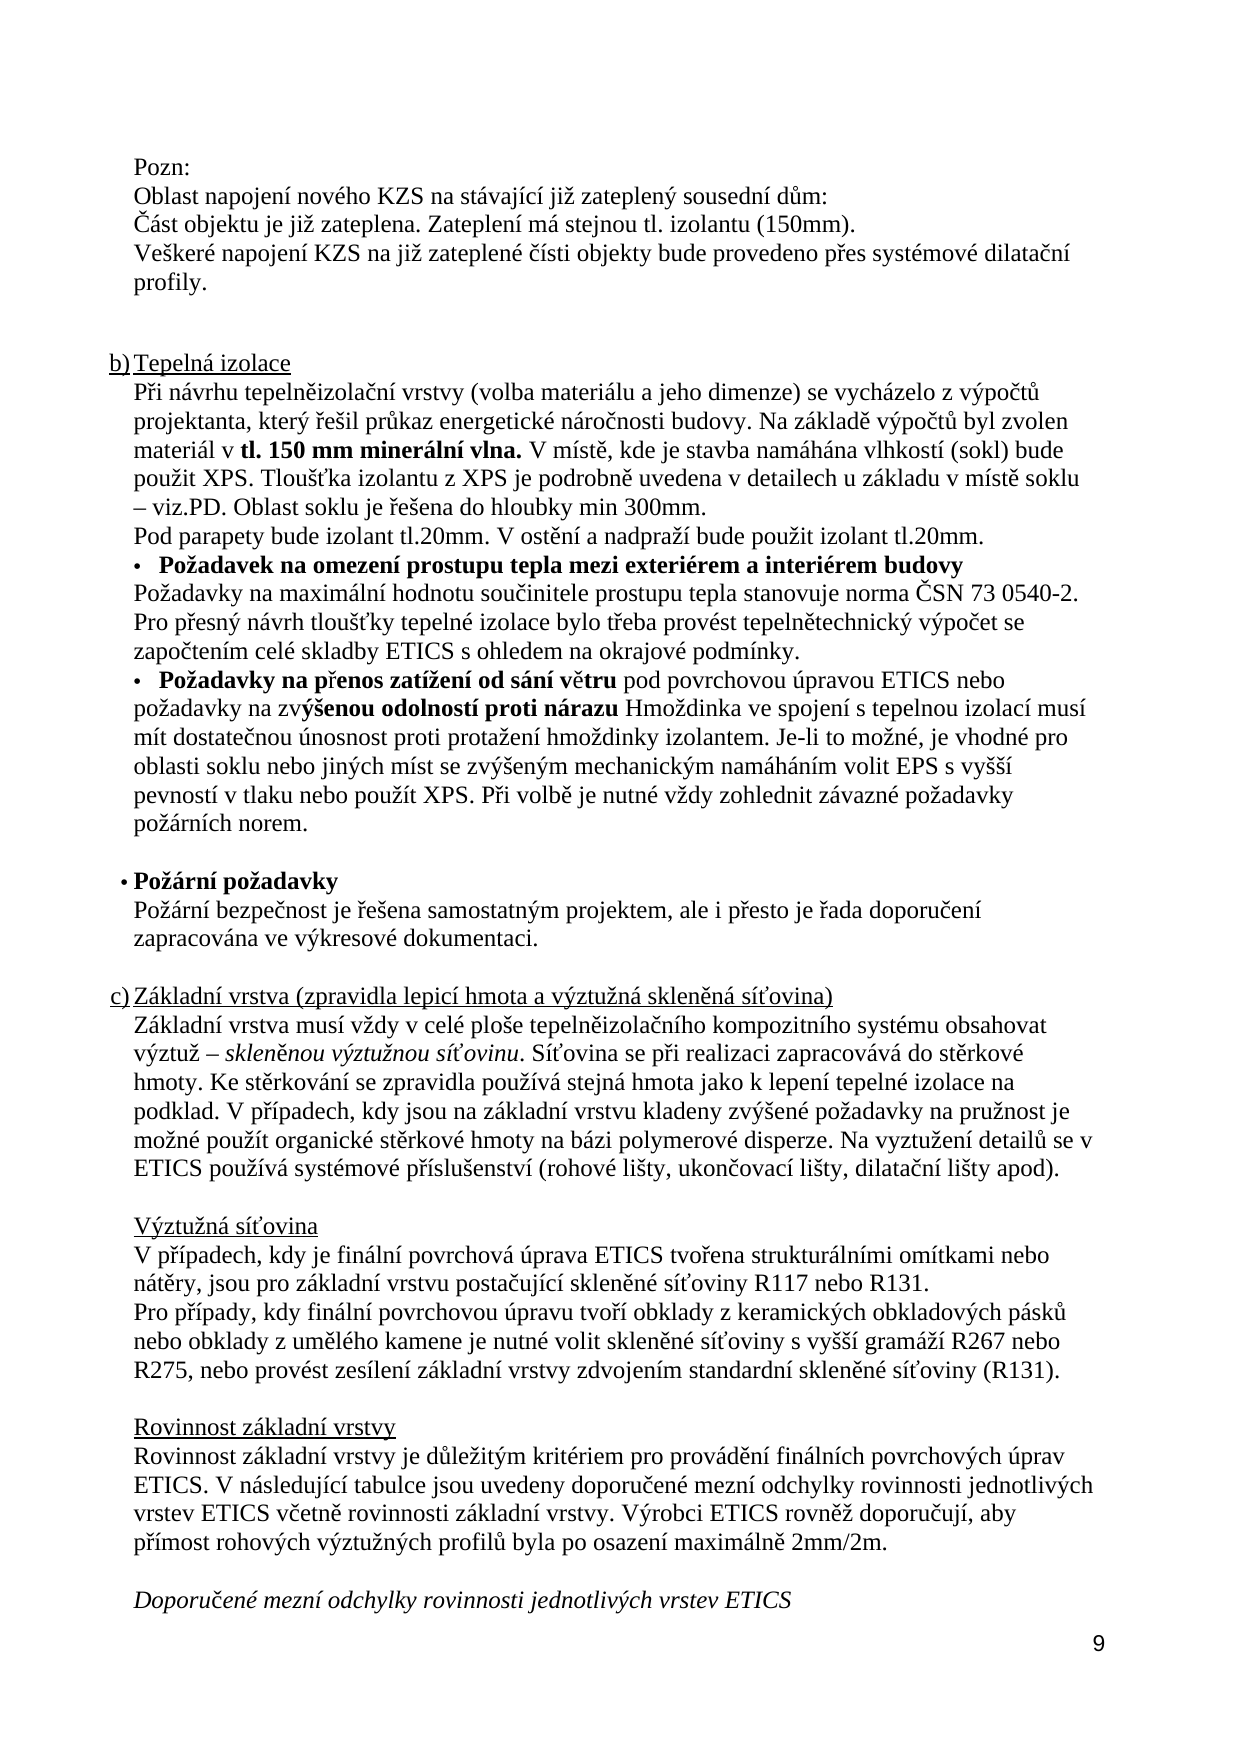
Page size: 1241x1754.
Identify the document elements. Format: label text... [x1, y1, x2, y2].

text Veškeré napojení KZS na již zateplené čísti objekty bude provedeno přes systémové dilatační profily. [133, 238, 1096, 296]
text Pro přesný návrh tloušťky tepelné izolace bylo třeba provést tepelnětechnický výpočet se započtením celé skladby ETICS s ohledem na okrajové podmínky. [133, 607, 1096, 665]
subtitle Požadavek na omezení prostupu tepla mezi exteriérem a interiérem budovy [133, 550, 1096, 578]
text Část objektu je již zateplena. Zateplení má stejnou tl. izolantu (150mm). [133, 209, 1096, 238]
subtitle Požární požadavky [120, 866, 1096, 895]
text Požární bezpečnost je řešena samostatným projektem, ale i přesto je řada doporučení zapracována ve výkresové dokumentaci. [133, 895, 1096, 952]
text Základní vrstva musí vždy v celé ploše tepelněizolačního kompozitního systému obsahovat výztuž – skleněnou výztužnou síťovinu. Síťovina se při realizaci zapracovává do stěrkové hmoty. Ke stěrkování se zpravidla používá stejná hmota jako k lepení tepelné izolace na podklad. V případech, kdy jsou na základní vrstvu kladeny zvýšené požadavky na pružnost je možné použít organické stěrkové hmoty na bázi polymerové disperze. Na vyztužení detailů se v ETICS používá systémové příslušenství (rohové lišty, ukončovací lišty, dilatační lišty apod). [133, 1010, 1096, 1182]
text Doporučené mezní odchylky rovinnosti jednotlivých vrstev ETICS [133, 1585, 1096, 1613]
text Pozn: [133, 152, 1096, 181]
text V případech, kdy je finální povrchová úprava ETICS tvořena strukturálními omítkami nebo nátěry, jsou pro základní vrstvu postačující skleněné síťoviny R117 nebo R131. [133, 1240, 1096, 1297]
list Požadavky na přenos zatížení od sání větru pod povrchovou úpravou ETICS nebo požadavky na zvýšenou odolností proti nárazu Hmoždinka ve spojení s tepelnou izolací musí mít dostatečnou únosnost proti protažení hmoždinky izolantem. Je-li to možné, je vhodné pro oblasti soklu nebo jiných míst se zvýšeným mechanickým namáháním volit EPS s vyšší pevností v tlaku nebo použít XPS. Při volbě je nutné vždy zohlednit závazné požadavky požárních norem. [133, 665, 1096, 837]
text Výztužná síťovina [133, 1211, 1096, 1240]
text Rovinnost základní vrstvy [133, 1412, 1096, 1441]
list Tepelná izolace [109, 348, 1096, 377]
text Požadavky na maximální hodnotu součinitele prostupu tepla stanovuje norma ČSN 73 0540-2. [133, 578, 1096, 607]
text Rovinnost základní vrstvy je důležitým kritériem pro provádění finálních povrchových úprav ETICS. V následující tabulce jsou uvedeny doporučené mezní odchylky rovinnosti jednotlivých vrstev ETICS včetně rovinnosti základní vrstvy. Výrobci ETICS rovněž doporučují, aby přímost rohových výztužných profilů byla po osazení maximálně 2mm/2m. [133, 1441, 1096, 1556]
text Pro případy, kdy finální povrchovou úpravu tvoří obklady z keramických obkladových pásků nebo obklady z umělého kamene je nutné volit skleněné síťoviny s vyšší gramáží R267 nebo R275, nebo provést zesílení základní vrstvy zdvojením standardní skleněné síťoviny (R131). [133, 1297, 1096, 1383]
list Základní vrstva (zpravidla lepicí hmota a výztužná skleněná síťovina) [110, 981, 1096, 1010]
text Pod parapety bude izolant tl.20mm. V ostění a nadpraží bude použit izolant tl.20mm. [133, 521, 1096, 550]
text Při návrhu tepelněizolační vrstvy (volba materiálu a jeho dimenze) se vycházelo z výpočtů projektanta, který řešil průkaz energetické náročnosti budovy. Na základě výpočtů byl zvolen materiál v tl. 150 mm minerální vlna. V místě, kde je stavba namáhána vlhkostí (sokl) bude použit XPS. Tloušťka izolantu z XPS je podrobně uvedena v detailech u základu v místě soklu – viz.PD. Oblast soklu je řešena do hloubky min 300mm. [133, 377, 1096, 521]
text Oblast napojení nového KZS na stávající již zateplený sousední dům: [133, 181, 1096, 209]
